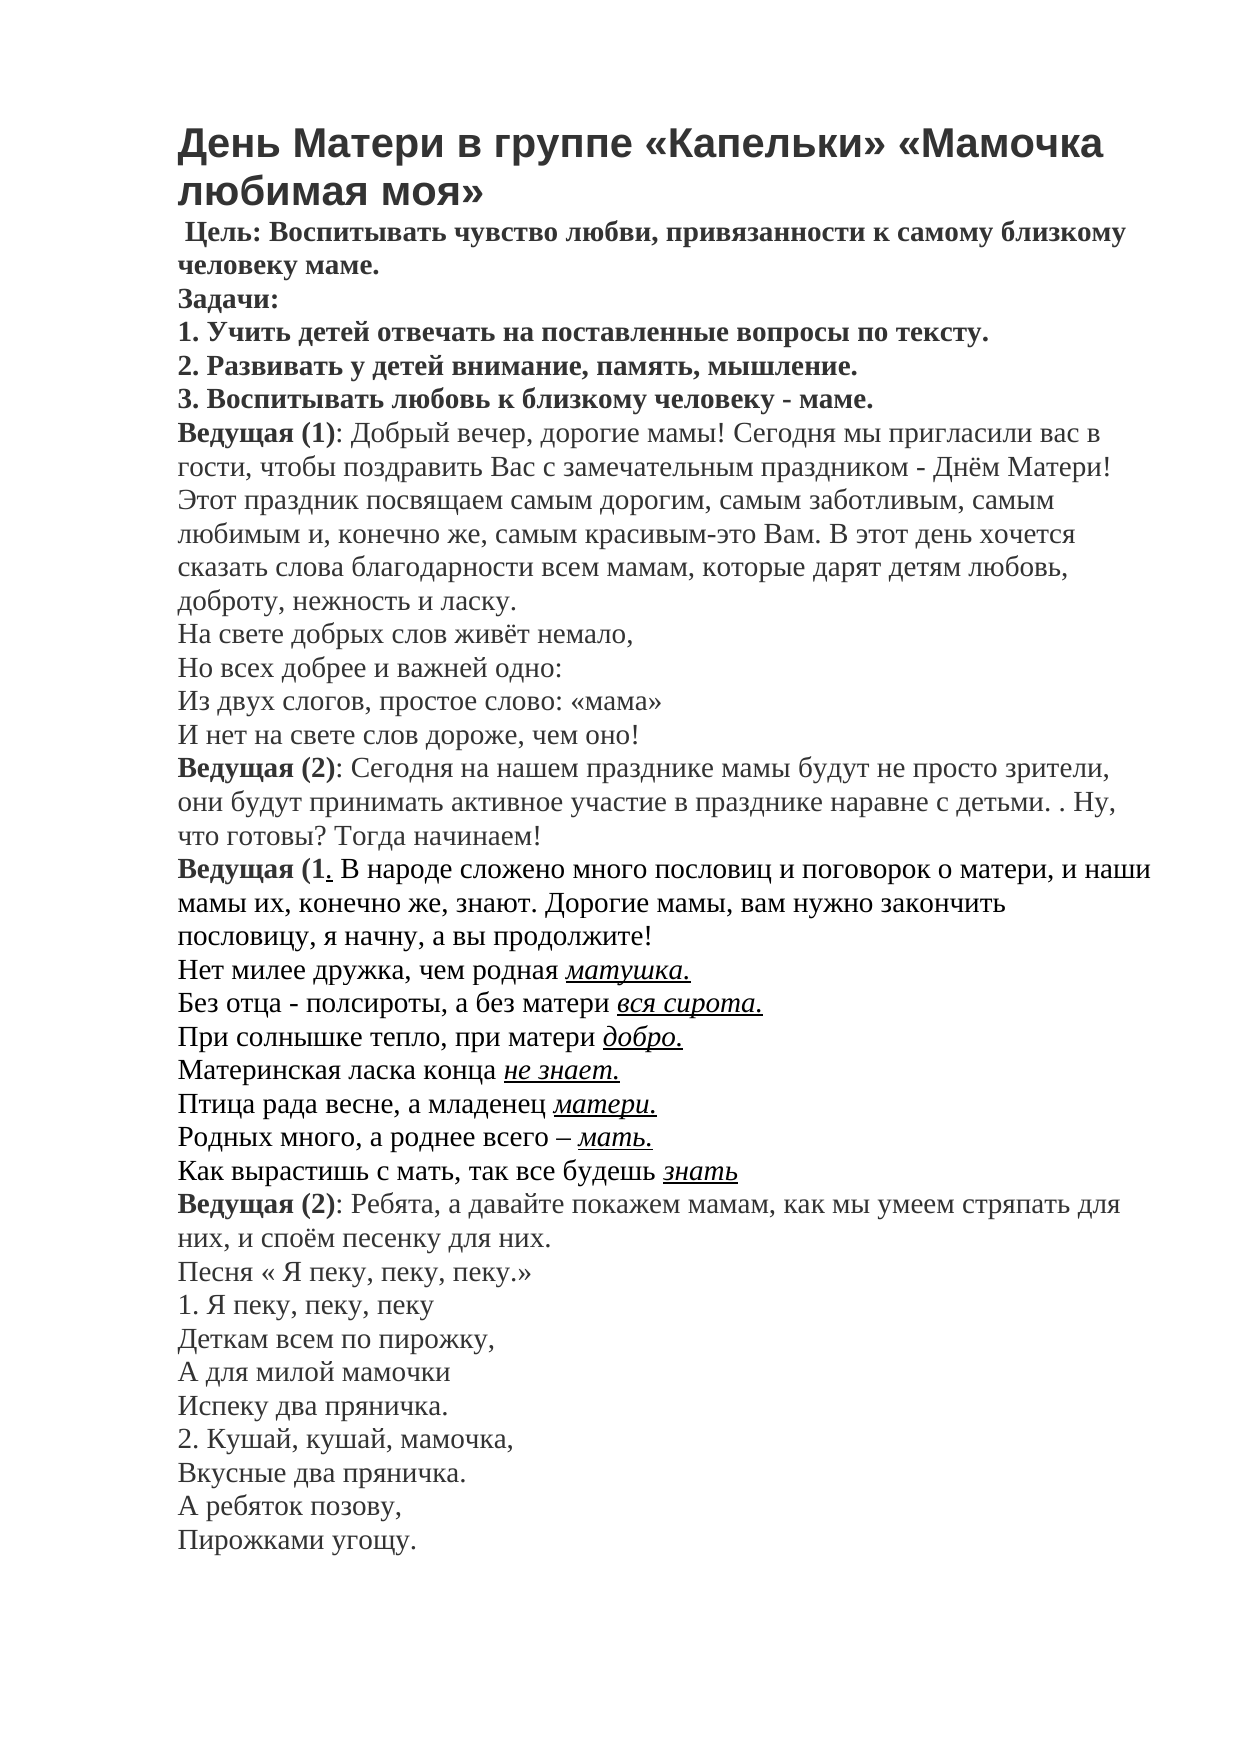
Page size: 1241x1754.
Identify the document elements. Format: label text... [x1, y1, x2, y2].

text И нет на свете слов дороже, чем оно! [177, 717, 1152, 751]
text Ведущая (2): Ребята, а давайте покажем мамам, как мы умеем стряпать для них, и споём песенку для них. [177, 1187, 1152, 1254]
text Испеку два пряничка. [177, 1388, 1152, 1421]
text 3. Воспитывать любовь к близкому человеку - маме. [177, 382, 1152, 415]
text Деткам всем по пирожку, [177, 1321, 1152, 1354]
text 1. Учить детей отвечать на поставленные вопросы по тексту. [177, 314, 1152, 348]
text Но всех добрее и важней одно: [177, 650, 1152, 683]
text Ведущая (1. В народе сложено много пословиц и поговорок о матери, и наши мамы их, конечно же, знают. Дорогие мамы, вам нужно закончить пословицу, я начну, а вы продолжите! Нет милее дружка, чем родная матушка. Без отца - полсироты, а без матери вся сирота. При солнышке тепло, при матери добро. Материнская ласка конца не знает. Птица рада весне, а младенец матери. Родных много, а роднее всего – мать. Как вырастишь с мать, так все будешь знать [177, 851, 1152, 1187]
text На свете добрых слов живёт немало, [177, 616, 1152, 650]
text Цель: Воспитывать чувство любви, привязанности к самому близкому человеку маме. [177, 214, 1152, 281]
text Ведущая (1): Добрый вечер, дорогие мамы! Сегодня мы пригласили вас в гости, чтобы поздравить Вас с замечательным праздником - Днём Матери! Этот праздник посвящаем самым дорогим, самым заботливым, самым любимым и, конечно же, самым красивым-это Вам. В этот день хочется сказать слова благодарности всем мамам, которые дарят детям любовь, доброту, нежность и ласку. [177, 415, 1152, 616]
text Песня « Я пеку, пеку, пеку.» [177, 1254, 1152, 1287]
text Пирожками угощу. [177, 1522, 1152, 1556]
text А ребяток позову, [177, 1488, 1152, 1522]
text 2. Развивать у детей внимание, память, мышление. [177, 348, 1152, 382]
text Ведущая (2): Сегодня на нашем празднике мамы будут не просто зрители, они будут принимать активное участие в празднике наравне с детьми. . Ну, что готовы? Тогда начинаем! [177, 751, 1152, 851]
text Задачи: [177, 281, 1152, 314]
text Из двух слогов, простое слово: «мама» [177, 683, 1152, 717]
text 2. Кушай, кушай, мамочка, [177, 1421, 1152, 1455]
text А для милой мамочки [177, 1354, 1152, 1388]
text Вкусные два пряничка. [177, 1455, 1152, 1488]
text 1. Я пеку, пеку, пеку [177, 1287, 1152, 1321]
text День Матери в группе «Капельки» «Мамочка любимая моя» [177, 118, 1152, 214]
